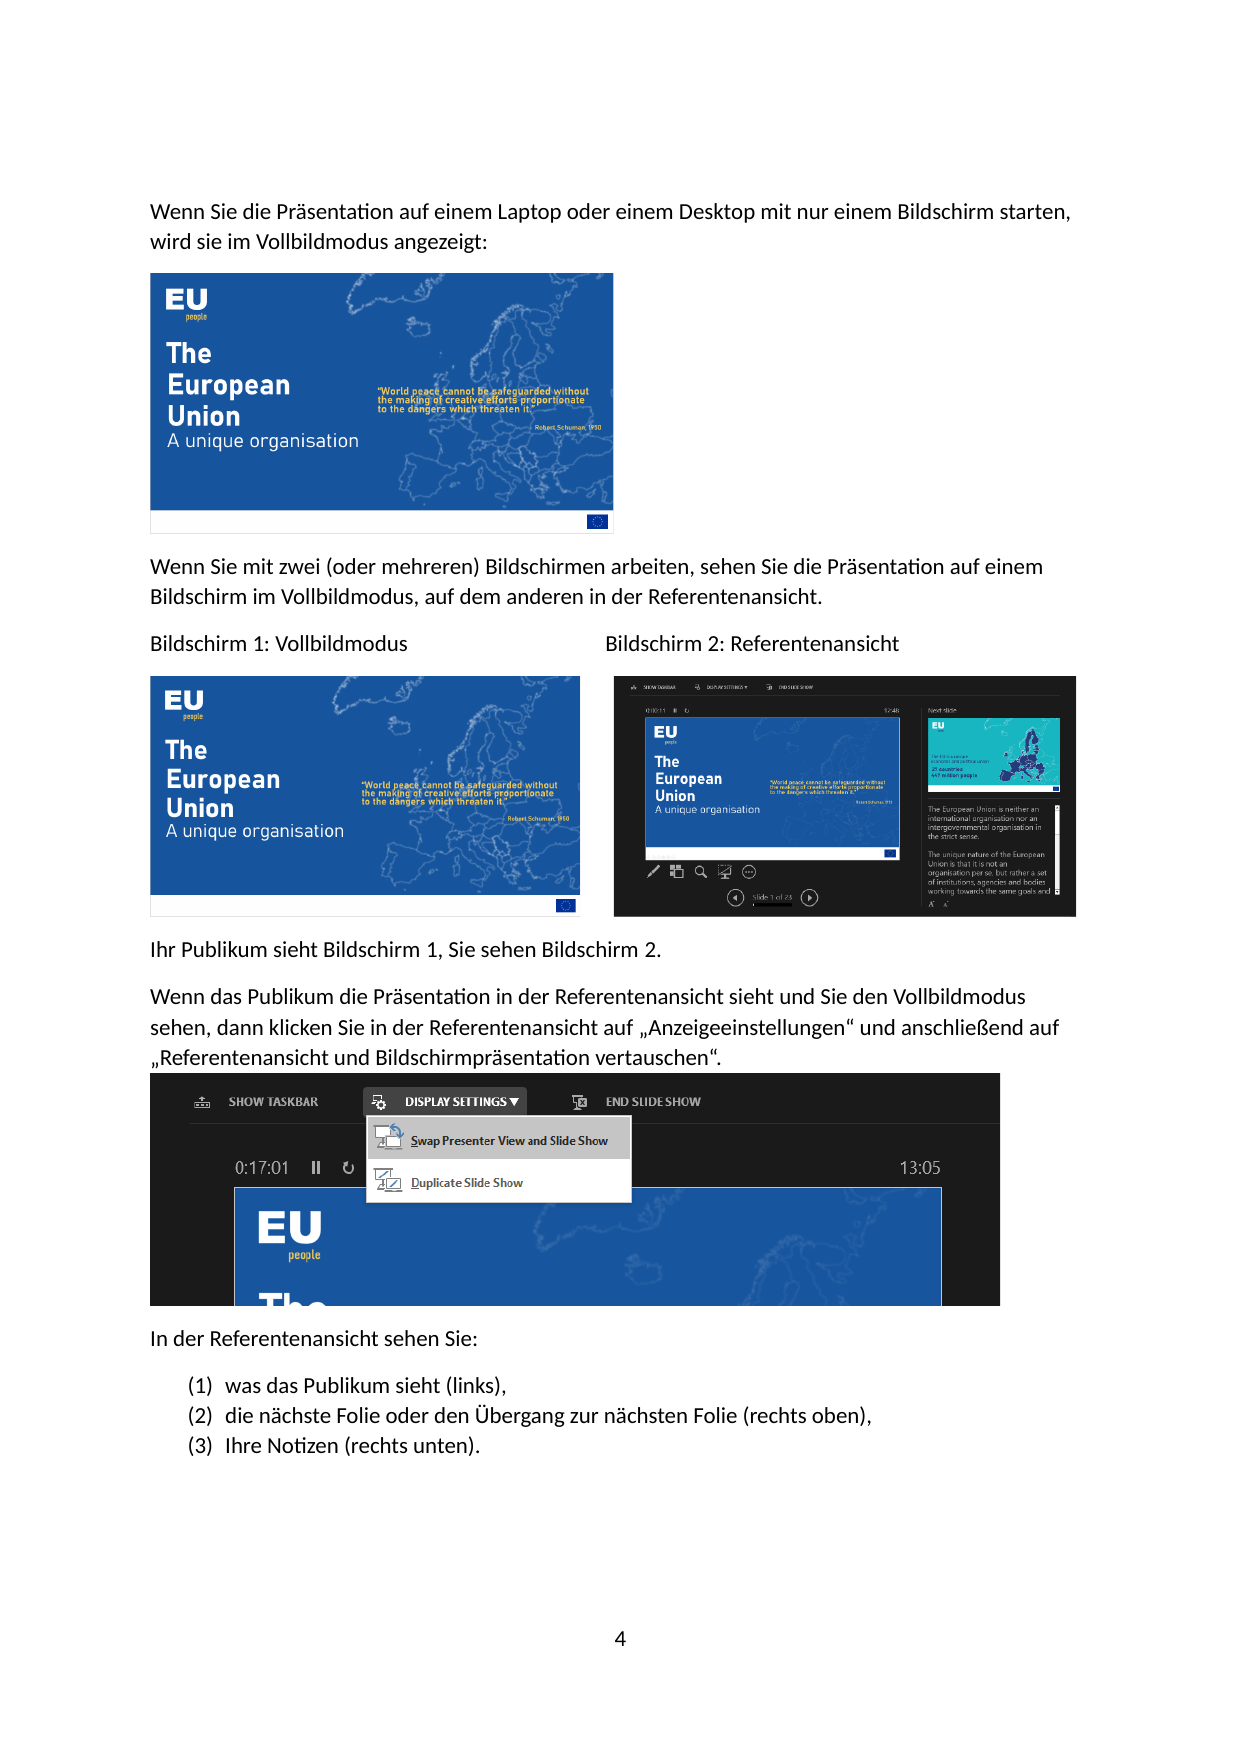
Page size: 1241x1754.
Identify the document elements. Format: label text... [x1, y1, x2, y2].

list was das Publikum sieht (links), [187, 1371, 1090, 1399]
list die nächste Folie oder den Übergang zur nächsten Folie (rechts oben), [187, 1401, 1090, 1429]
text Wenn Sie die Präsentation auf einem Laptop oder einem Desktop mit nur einem Bildschirm starten, wird sie im Vollbildmodus angezeigt: [150, 197, 1090, 255]
list Ihre Notizen (rechts unten). [187, 1431, 1090, 1459]
text Wenn Sie mit zwei (oder mehreren) Bildschirmen arbeiten, sehen Sie die Präsentation auf einem Bildschirm im Vollbildmodus, auf dem anderen in der Referentenansicht. [150, 552, 1090, 610]
text In der Referentenansicht sehen Sie: [150, 1324, 1090, 1352]
picture [150, 676, 581, 917]
text Bildschirm 1: Vollbildmodus Bildschirm 2: Referentenansicht [150, 629, 1090, 657]
picture [613, 676, 1077, 917]
text Ihr Publikum sieht Bildschirm 1, Sie sehen Bildschirm 2. [150, 936, 1090, 963]
picture [150, 1073, 1001, 1306]
picture [150, 273, 614, 534]
